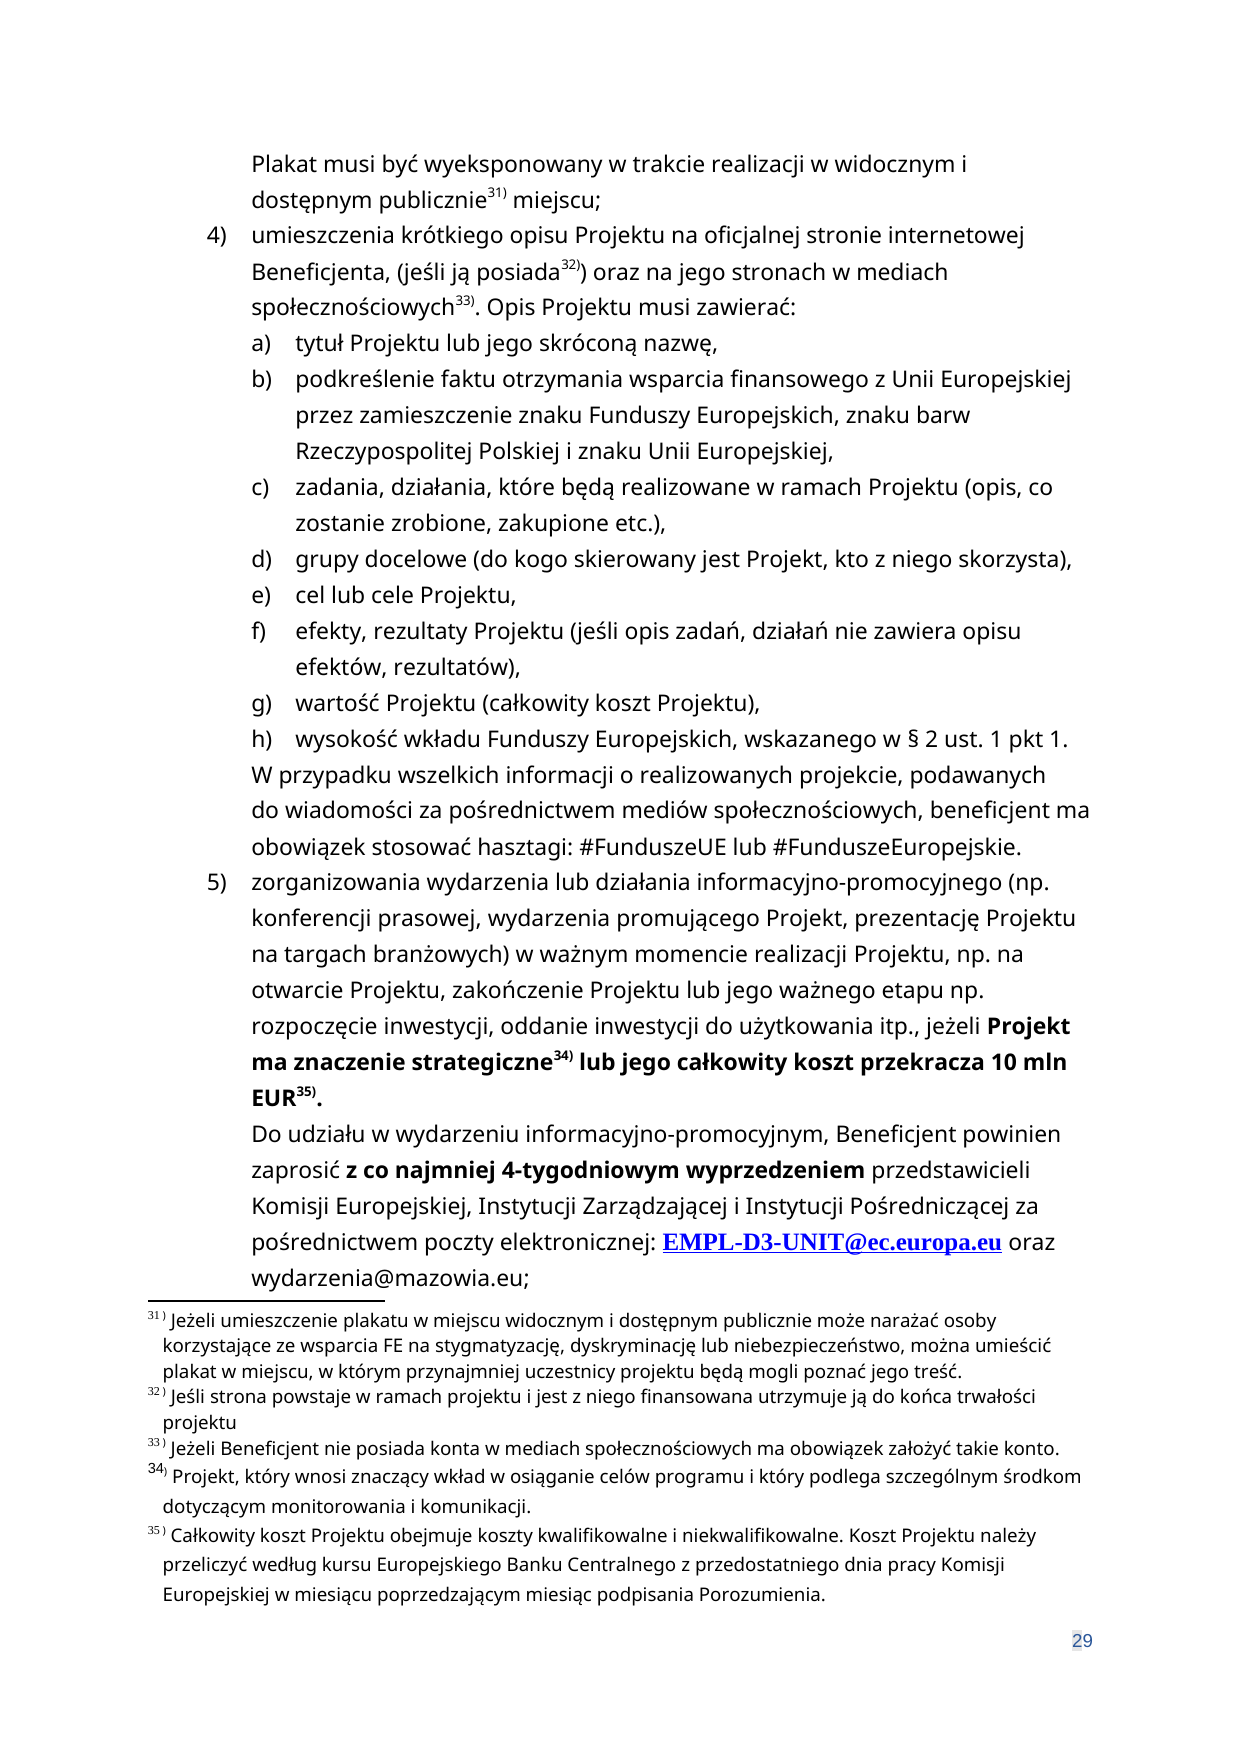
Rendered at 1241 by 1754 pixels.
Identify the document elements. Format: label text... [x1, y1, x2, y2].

list efekty, rezultaty Projektu (jeśli opis zadań, działań nie zawiera opisu efektów, rezultatów), [251, 615, 1093, 682]
text Do udziału w wydarzeniu informacyjno-promocyjnym, Beneficjent powinien zaprosić z co najmniej 4-tygodniowym wyprzedzeniem przedstawicieli Komisji Europejskiej, Instytucji Zarządzającej i Instytucji Pośredniczącej za pośrednictwem poczty elektronicznej: EMPL-D3-UNIT@ec.europa.eu oraz wydarzenia@mazowia.eu; [251, 1118, 1093, 1293]
list cel lub cele Projektu, [251, 579, 1093, 610]
list tytuł Projektu lub jego skróconą nazwę, [251, 327, 1093, 358]
text W przypadku wszelkich informacji o realizowanych projekcie, podawanych do wiadomości za pośrednictwem mediów społecznościowych, beneficjent ma obowiązek stosować hasztagi: #FunduszeUE lub #FunduszeEuropejskie. [251, 758, 1093, 862]
list zorganizowania wydarzenia lub działania informacyjno-promocyjnego (np. konferencji prasowej, wydarzenia promującego Projekt, prezentację Projektu na targach branżowych) w ważnym momencie realizacji Projektu, np. na otwarcie Projektu, zakończenie Projektu lub jego ważnego etapu np. rozpoczęcie inwestycji, oddanie inwestycji do użytkowania itp., jeżeli Projekt ma znaczenie strategiczne) lub jego całkowity koszt przekracza 10 mln EUR). [207, 866, 1093, 1113]
list grupy docelowe (do kogo skierowany jest Projekt, kto z niego skorzysta), [251, 543, 1093, 574]
text Plakat musi być wyeksponowany w trakcie realizacji w widocznym i dostępnym publicznie) miejscu; [251, 148, 1093, 215]
list wartość Projektu (całkowity koszt Projektu), [251, 687, 1093, 718]
list umieszczenia krótkiego opisu Projektu na oficjalnej stronie internetowej Beneficjenta, (jeśli ją posiada)) oraz na jego stronach w mediach społecznościowych). Opis Projektu musi zawierać: [207, 219, 1093, 323]
list podkreślenie faktu otrzymania wsparcia finansowego z Unii Europejskiej przez zamieszczenie znaku Funduszy Europejskich, znaku barw Rzeczypospolitej Polskiej i znaku Unii Europejskiej, [251, 363, 1093, 466]
list wysokość wkładu Funduszy Europejskich, wskazanego w § 2 ust. 1 pkt 1. [251, 723, 1093, 754]
list zadania, działania, które będą realizowane w ramach Projektu (opis, co zostanie zrobione, zakupione etc.), [251, 471, 1093, 538]
